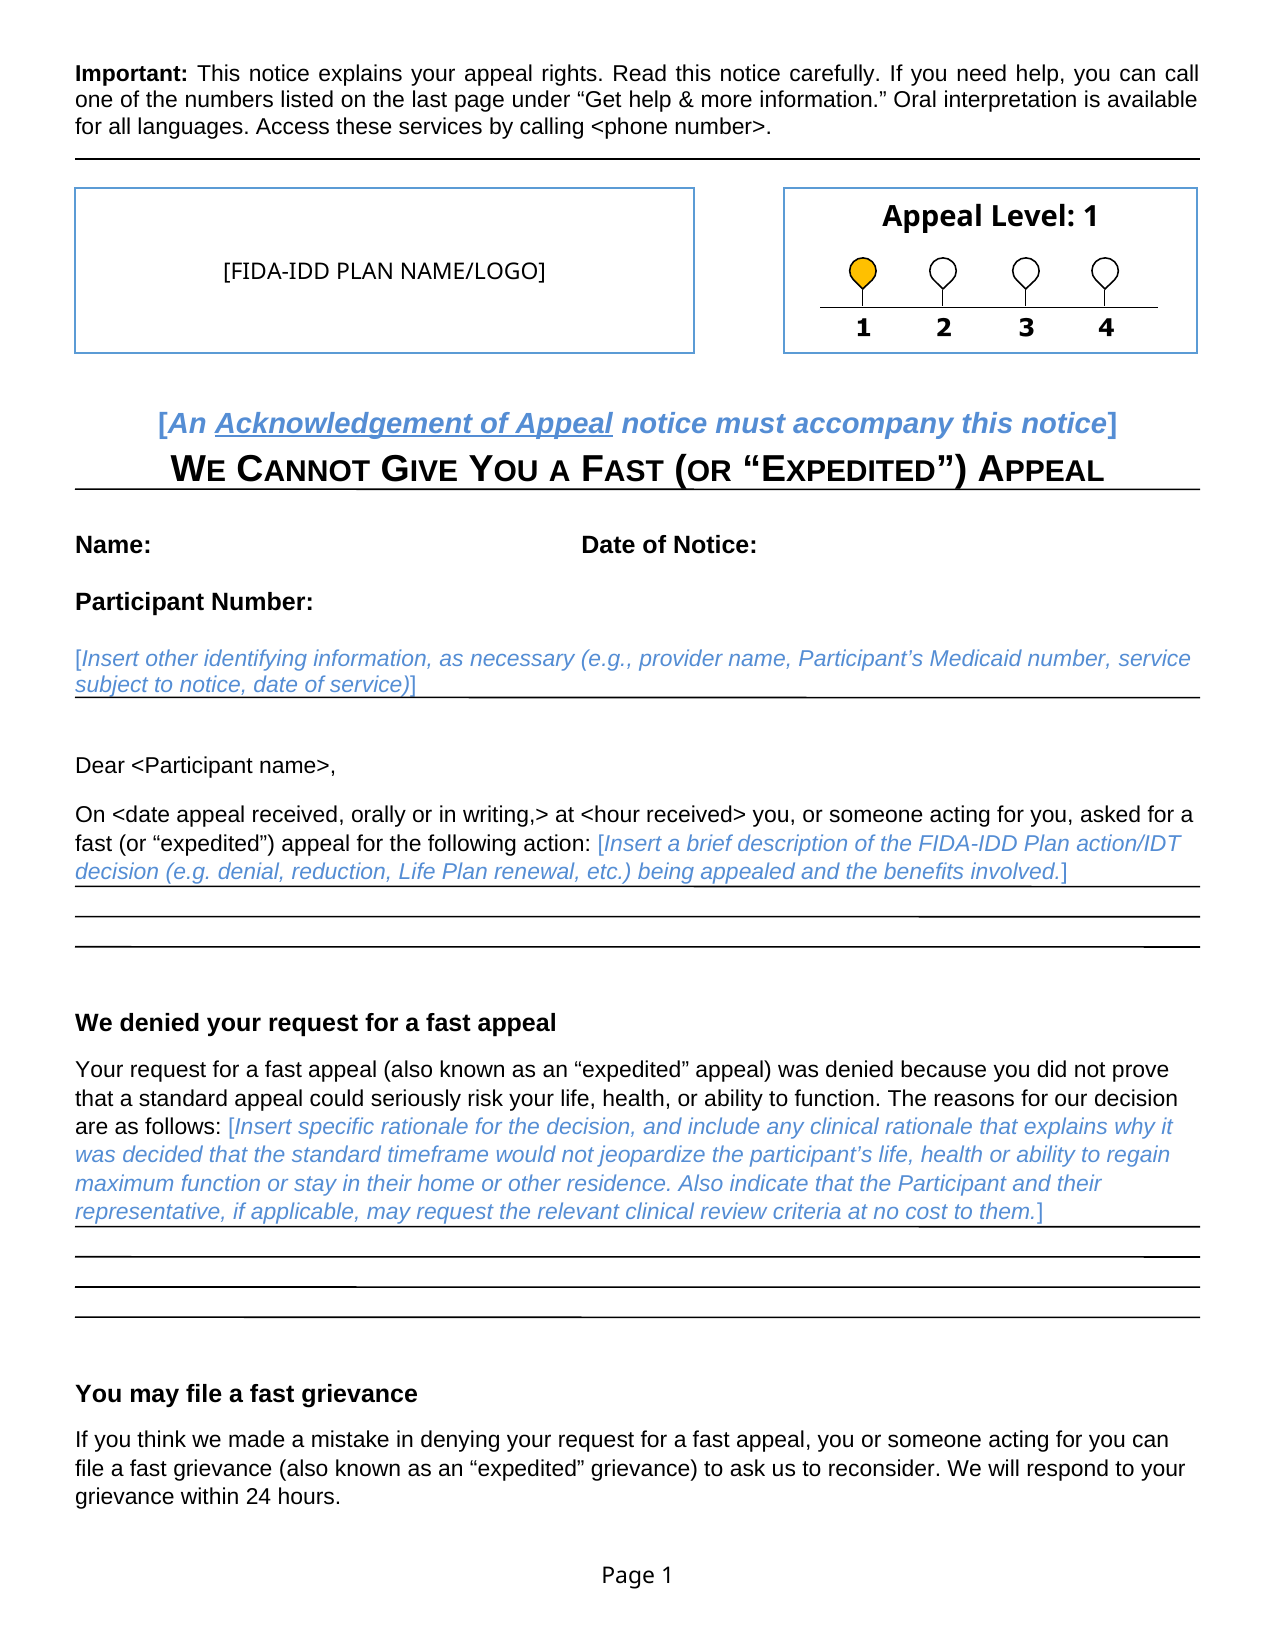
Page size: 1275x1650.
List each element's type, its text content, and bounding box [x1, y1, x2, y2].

text We denied your request for a fast appeal [75, 1008, 1200, 1037]
text Your request for a fast appeal (also known as an “expedited” appeal) was denied because you did not prove that a standard appeal could seriously risk your life, health, or ability to function. The reasons for our decision are as follows: [Insert specific rationale for the decision, and include any clinical rationale that explains why it was decided that the standard timeframe would not jeopardize the participant’s life, health or ability to regain maximum function or stay in their home or other residence. Also indicate that the Participant and their representative, if applicable, may request the relevant clinical review criteria at no cost to them.] [75, 1056, 1200, 1224]
text If you think we made a mistake in denying your request for a fast appeal, you or someone acting for you can file a fast grievance (also known as an “expedited” grievance) to ask us to reconsider. We will respond to your grievance within 24 hours. [75, 1426, 1200, 1510]
text We Cannot Give You a Fast (or “Expedited”) Appeal [75, 446, 1200, 488]
text On <date appeal received, orally or in writing,> at <hour received> you, or someone acting for you, asked for a fast (or “expedited”) appeal for the following action: [Insert a brief description of the FIDA-IDD Plan action/IDT decision (e.g. denial, reduction, Life Plan renewal, etc.) being appealed and the benefits involved.] [75, 801, 1200, 884]
text [Insert other identifying information, as necessary (e.g., provider name, Participant’s Medicaid number, service subject to notice, date of service)] [75, 645, 1200, 696]
text [An Acknowledgement of Appeal notice must accompany this notice] [75, 406, 1200, 440]
text Participant Number: [75, 587, 1200, 616]
text Dear <Participant name>, [75, 752, 1200, 778]
text You may file a fast grievance [75, 1379, 1200, 1407]
text Name: Date of Notice: [75, 530, 1200, 558]
